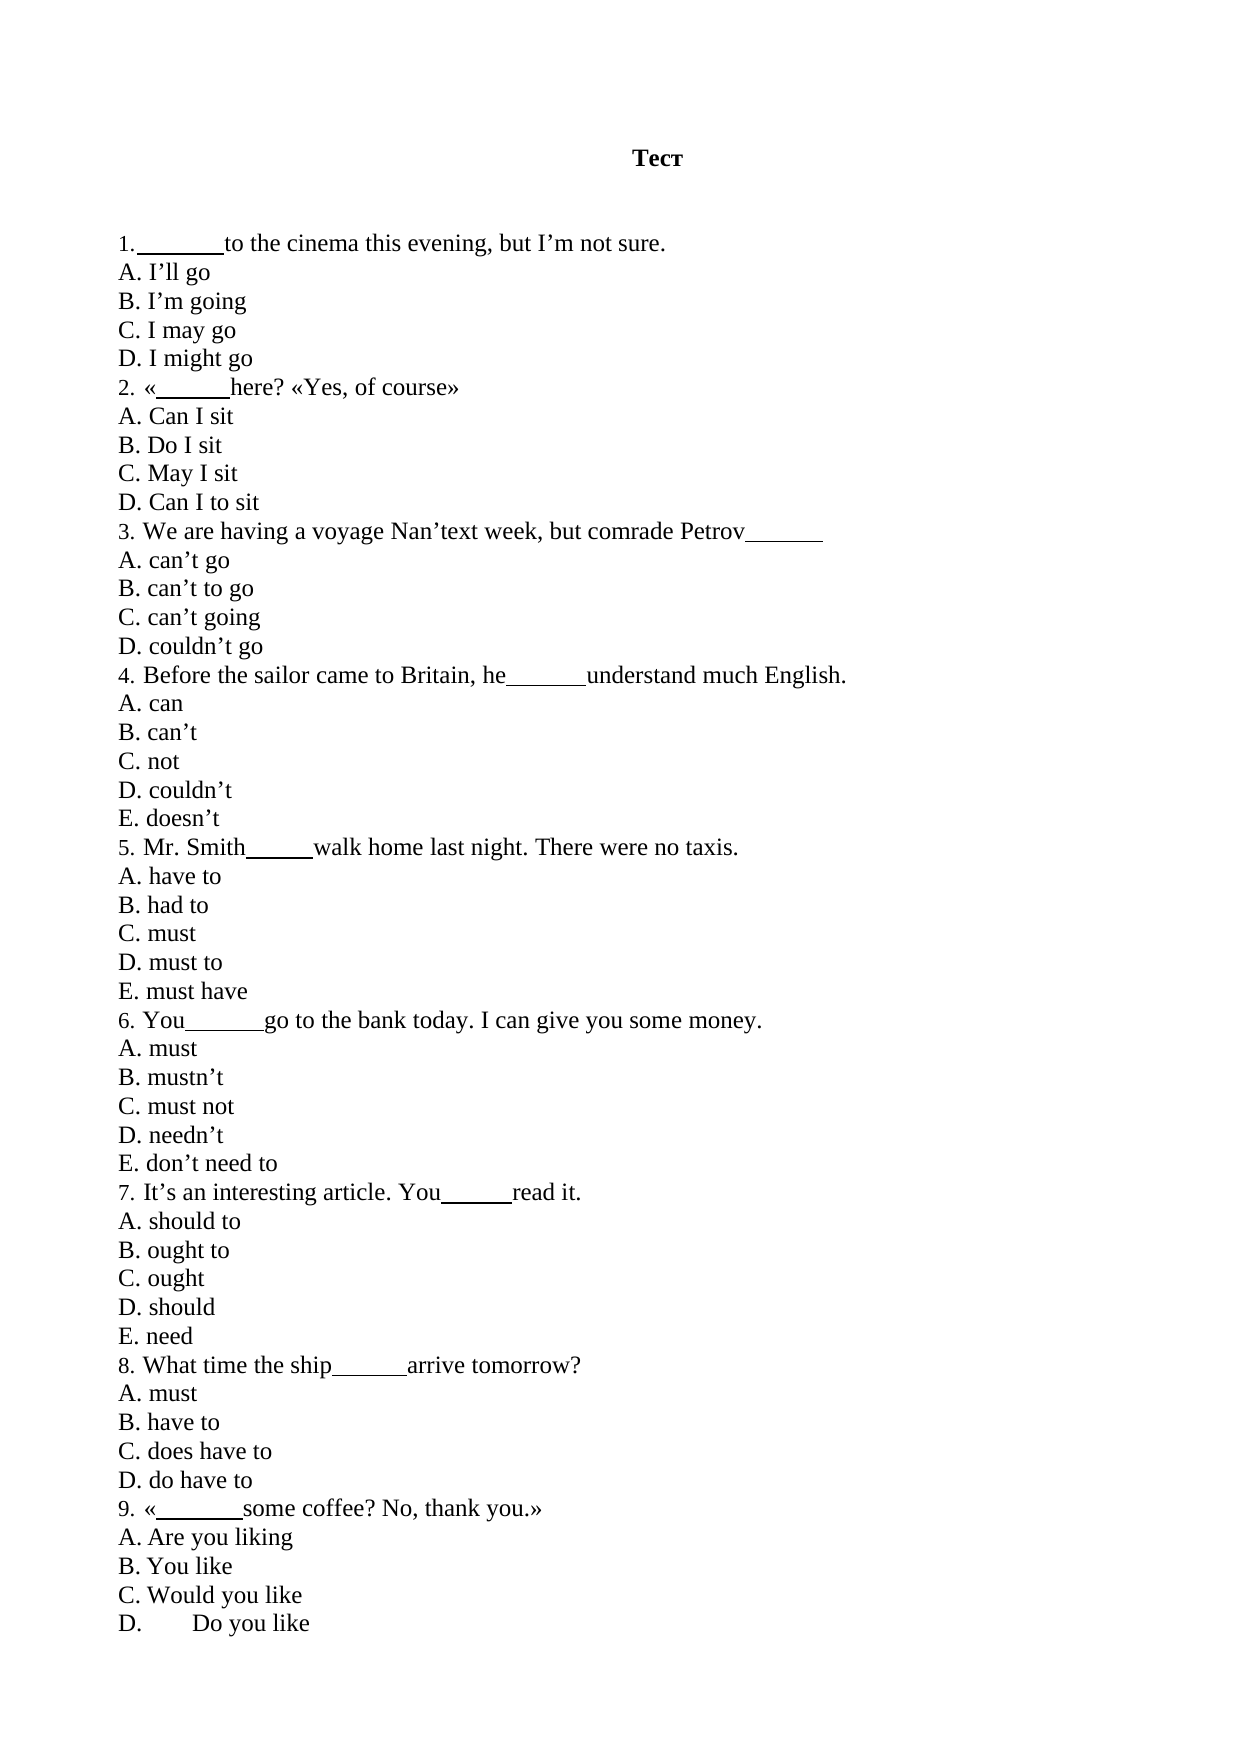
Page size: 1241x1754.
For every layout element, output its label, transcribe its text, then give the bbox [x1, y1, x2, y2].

list Mr. Smith walk home last night. There were no taxis. [118, 832, 1209, 861]
list May I sit [118, 458, 1209, 487]
list must to [118, 947, 1209, 976]
list Before the sailor came to Britain, he understand much English. [118, 660, 1209, 688]
list couldn’t [118, 775, 1209, 803]
list can’t [118, 717, 1209, 746]
list must [118, 1033, 1209, 1062]
list Do I sit [118, 430, 1209, 458]
list We are having a voyage Nan’text week, but comrade Petrov [118, 516, 1209, 545]
list have to [118, 1407, 1209, 1436]
list can’t to go [118, 573, 1209, 602]
list does have to [118, 1436, 1209, 1465]
list can’t going [118, 602, 1209, 631]
list Are you liking [118, 1522, 1209, 1551]
list must not [118, 1091, 1209, 1120]
list have to [118, 861, 1209, 890]
list couldn’t go [118, 631, 1209, 660]
list « some coffee? No, thank you.» [118, 1493, 1209, 1522]
list You go to the bank today. I can give you some money. [118, 1005, 1209, 1033]
list Do you like [118, 1608, 1209, 1637]
list Can I sit [118, 401, 1209, 430]
list « here? «Yes, of course» [118, 372, 1209, 401]
list not [118, 746, 1209, 775]
list I’ll go [118, 257, 1209, 286]
list I might go [118, 343, 1209, 372]
subtitle Тест [77, 143, 1209, 172]
list needn’t [118, 1120, 1209, 1148]
list should to [118, 1206, 1209, 1235]
list ought to [118, 1235, 1209, 1263]
list doesn’t [118, 803, 1209, 832]
list must [118, 1378, 1209, 1407]
list You like [118, 1551, 1209, 1580]
list mustn’t [118, 1062, 1209, 1091]
list ought [118, 1263, 1209, 1292]
list to the cinema this evening, but I’m not sure. [118, 228, 1209, 257]
list must [118, 918, 1209, 947]
list do have to [118, 1465, 1209, 1493]
list Can I to sit [118, 487, 1209, 516]
list can’t go [118, 545, 1209, 573]
list should [118, 1292, 1209, 1321]
list What time the ship arrive tomorrow? [118, 1350, 1209, 1378]
list had to [118, 890, 1209, 918]
list I’m going [118, 286, 1209, 315]
list I may go [118, 315, 1209, 343]
list don’t need to [118, 1148, 1209, 1177]
list need [118, 1321, 1209, 1350]
list Would you like [118, 1580, 1209, 1608]
list must have [118, 976, 1209, 1005]
list can [118, 688, 1209, 717]
list It’s an interesting article. You read it. [118, 1177, 1209, 1206]
